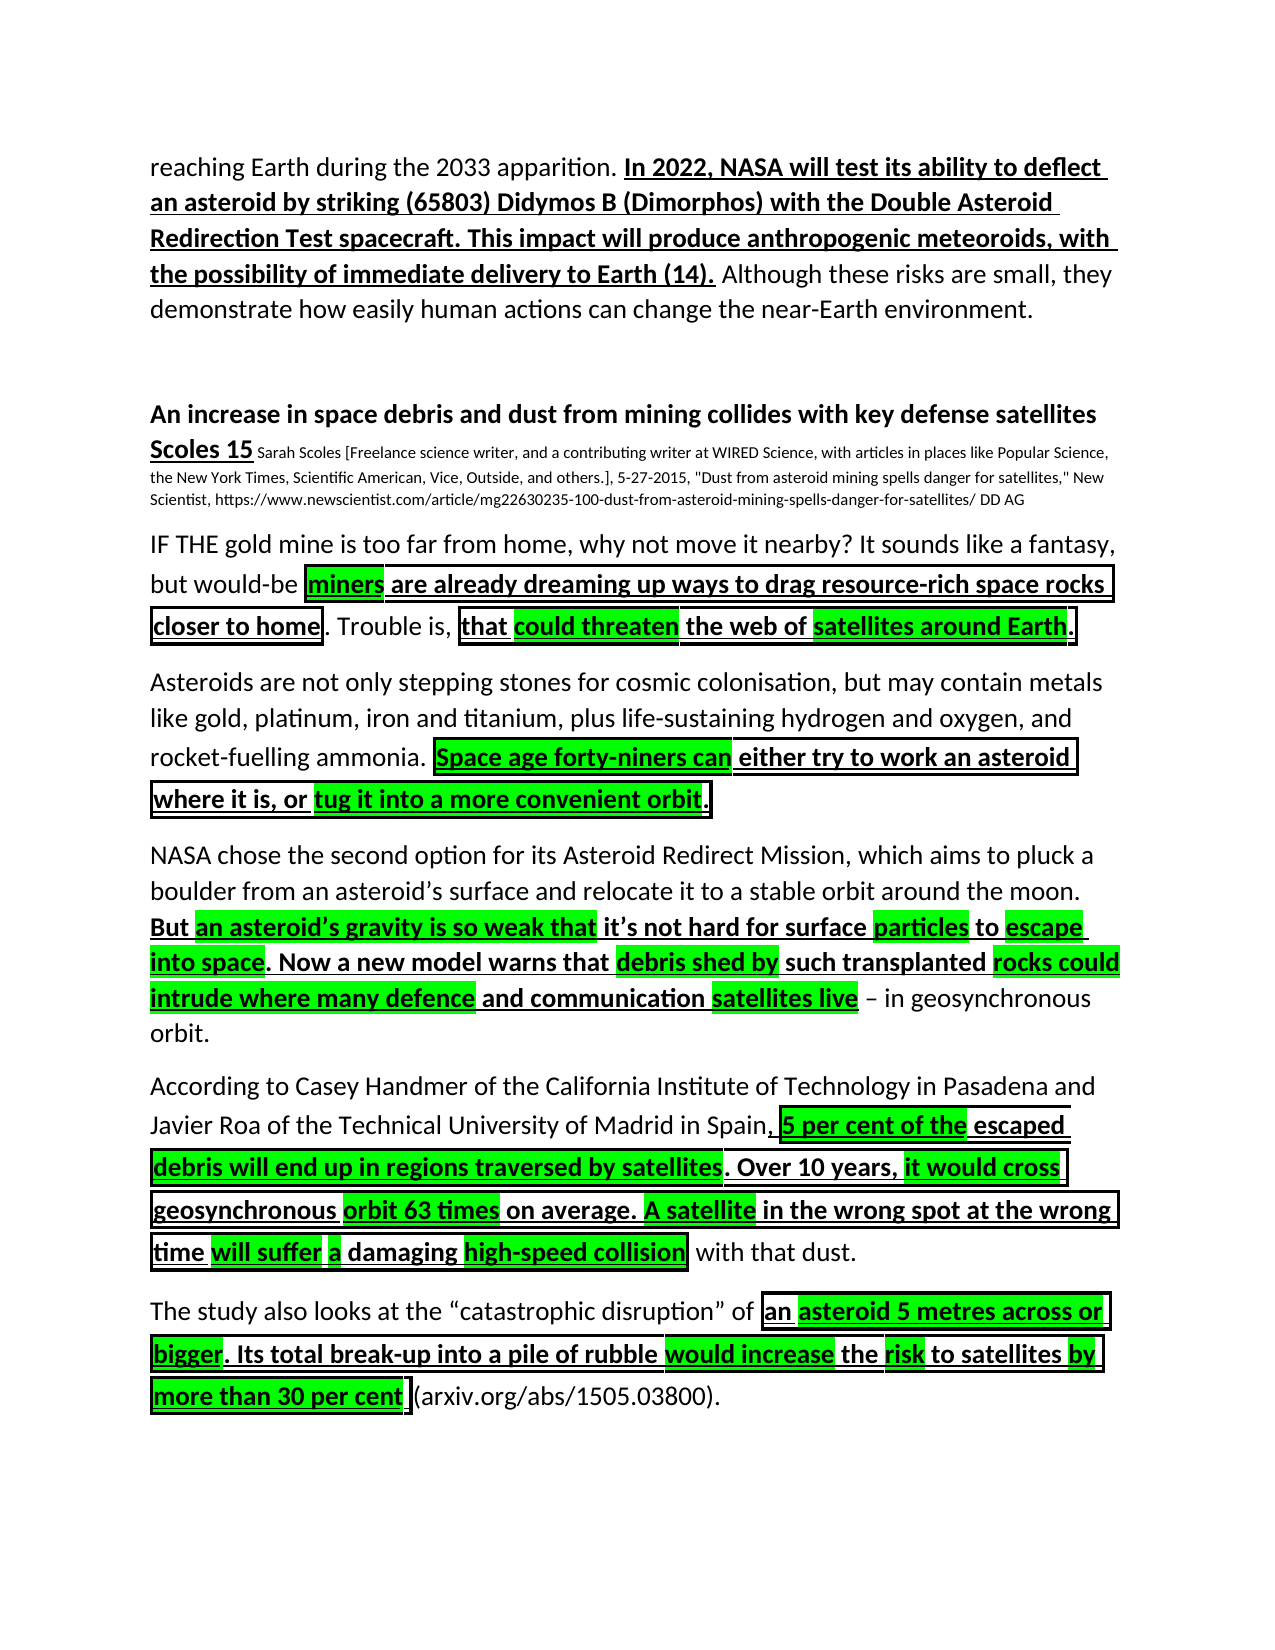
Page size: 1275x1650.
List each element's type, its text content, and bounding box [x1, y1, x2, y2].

text According to Casey Handmer of the California Institute of Technology in Pasadena and Javier Roa of the Technical University of Madrid in Spain, 5 per cent of the escaped debris will end up in regions traversed by satellites. Over 10 years, it would cross geosynchronous orbit 63 times on average. A satellite in the wrong spot at the wrong time will suffer a damaging high-speed collision with that dust. [150, 1069, 1125, 1272]
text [150, 150, 1125, 326]
subtitle An increase in space debris and dust from mining collides with key defense satellites [150, 397, 1125, 430]
text NASA chose the second option for its Asteroid Redirect Mission, which aims to pluck a boulder from an asteroid’s surface and relocate it to a stable orbit around the moon. But an asteroid’s gravity is so weak that it’s not hard for surface particles to escape into space. Now a new model warns that debris shed by such transplanted rocks could intrude where many defence and communication satellites live – in geosynchronous orbit. [150, 838, 1125, 1050]
text The study also looks at the “catastrophic disruption” of an asteroid 5 metres across or bigger. Its total break-up into a pile of rubble would increase the risk to satellites by more than 30 per cent (arxiv.org/abs/1505.03800). [150, 1291, 1125, 1415]
text IF THE gold mine is too far from home, why not move it nearby? It sounds like a fantasy, but would-be miners are already dreaming up ways to drag resource-rich space rocks closer to home. Trouble is, that could threaten the web of satellites around Earth. [150, 528, 1125, 646]
text Asteroids are not only stepping stones for cosmic colonisation, but may contain metals like gold, platinum, iron and titanium, plus life-sustaining hydrogen and oxygen, and rocket-fuelling ammonia. Space age forty-niners can either try to work an asteroid where it is, or tug it into a more convenient orbit. [150, 665, 1125, 819]
text Scoles 15 Sarah Scoles [Freelance science writer, and a contributing writer at WIRED Science, with articles in places like Popular Science, the New York Times, Scientific American, Vice, Outside, and others.], 5-27-2015, "Dust from asteroid mining spells danger for satellites," New Scientist, https://www.newscientist.com/article/mg22630235-100-dust-from-asteroid-mining-spells-danger-for-satellites/ DD AG [150, 433, 1125, 509]
